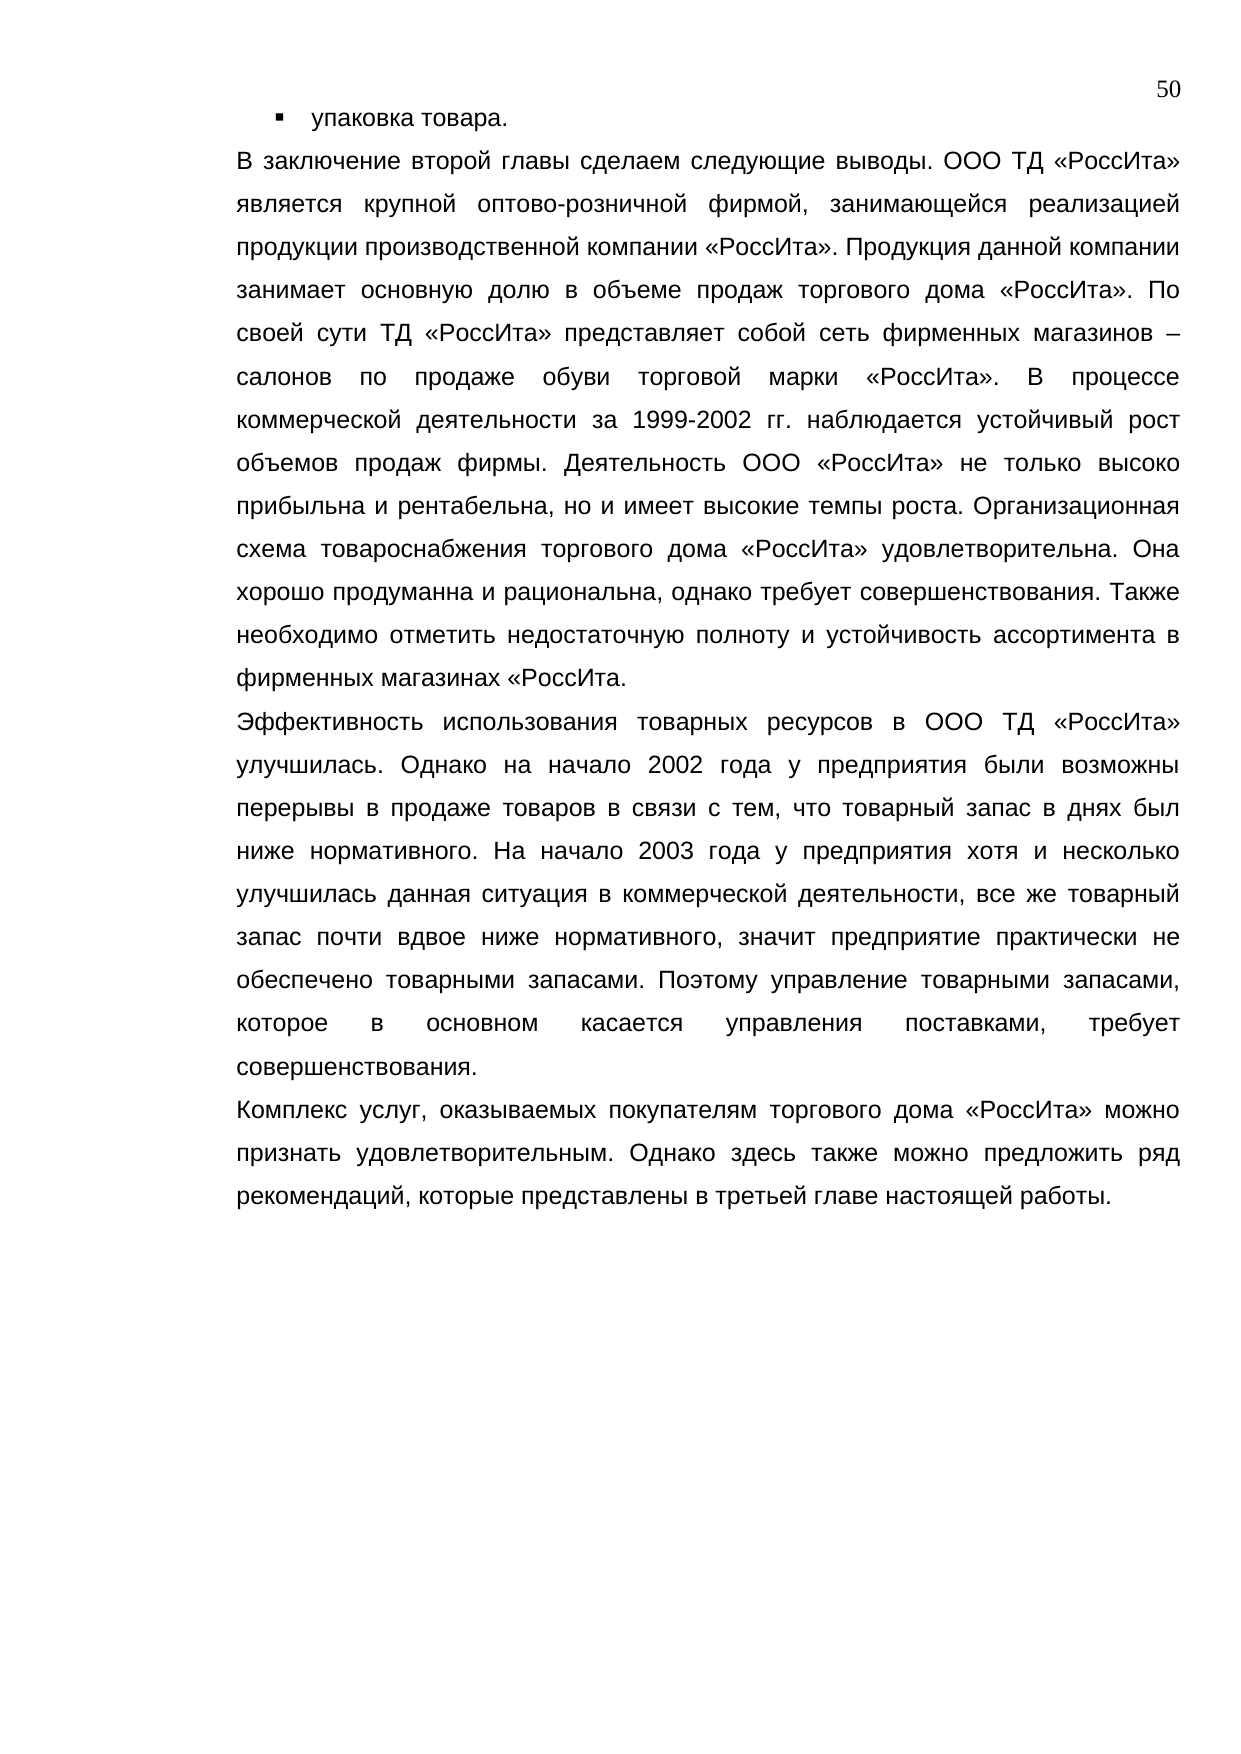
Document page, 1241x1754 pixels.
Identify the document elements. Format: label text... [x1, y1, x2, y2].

list упаковка товара. [274, 103, 1181, 131]
text В заключение второй главы сделаем следующие выводы. ООО ТД «РоссИта» является крупной оптово-розничной фирмой, занимающейся реализацией продукции производственной компании «РоссИта». Продукция данной компании занимает основную долю в объеме продаж торгового дома «РоссИта». По своей сути ТД «РоссИта» представляет собой сеть фирменных магазинов – салонов по продаже обуви торговой марки «РоссИта». В процессе коммерческой деятельности за 1999-2002 гг. наблюдается устойчивый рост объемов продаж фирмы. Деятельность ООО «РоссИта» не только высоко прибыльна и рентабельна, но и имеет высокие темпы роста. Организационная схема товароснабжения торгового дома «РоссИта» удовлетворительна. Она хорошо продуманна и рациональна, однако требует совершенствования. Также необходимо отметить недостаточную полноту и устойчивость ассортимента в фирменных магазинах «РоссИта. [236, 146, 1181, 692]
text Эффективность использования товарных ресурсов в ООО ТД «РоссИта» улучшилась. Однако на начало 2002 года у предприятия были возможны перерывы в продаже товаров в связи с тем, что товарный запас в днях был ниже нормативного. На начало 2003 года у предприятия хотя и несколько улучшилась данная ситуация в коммерческой деятельности, все же товарный запас почти вдвое ниже нормативного, значит предприятие практически не обеспечено товарными запасами. Поэтому управление товарными запасами, которое в основном касается управления поставками, требует совершенствования. [236, 706, 1181, 1080]
text Комплекс услуг, оказываемых покупателям торгового дома «РоссИта» можно признать удовлетворительным. Однако здесь также можно предложить ряд рекомендаций, которые представлены в третьей главе настоящей работы. [236, 1094, 1181, 1209]
